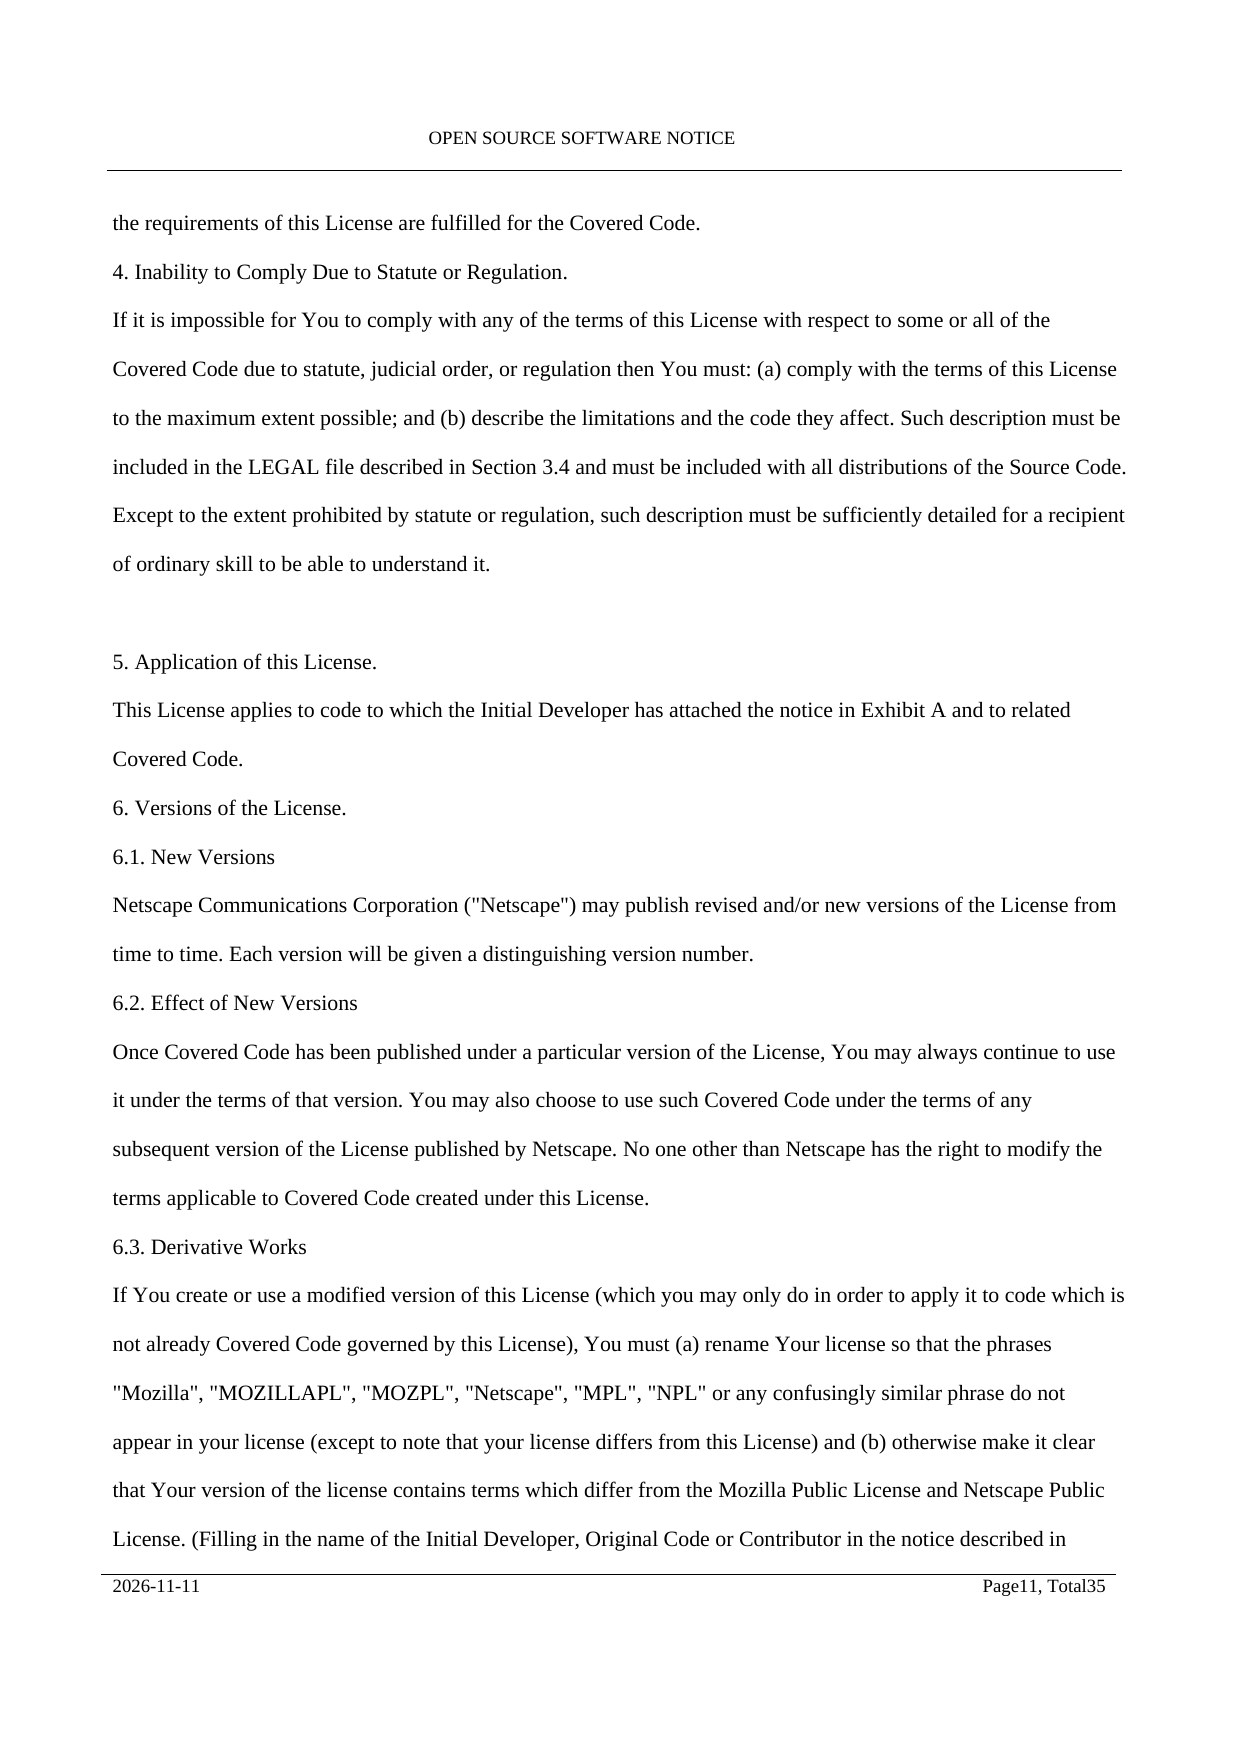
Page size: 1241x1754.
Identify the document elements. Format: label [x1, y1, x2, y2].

text [112, 206, 1128, 1555]
